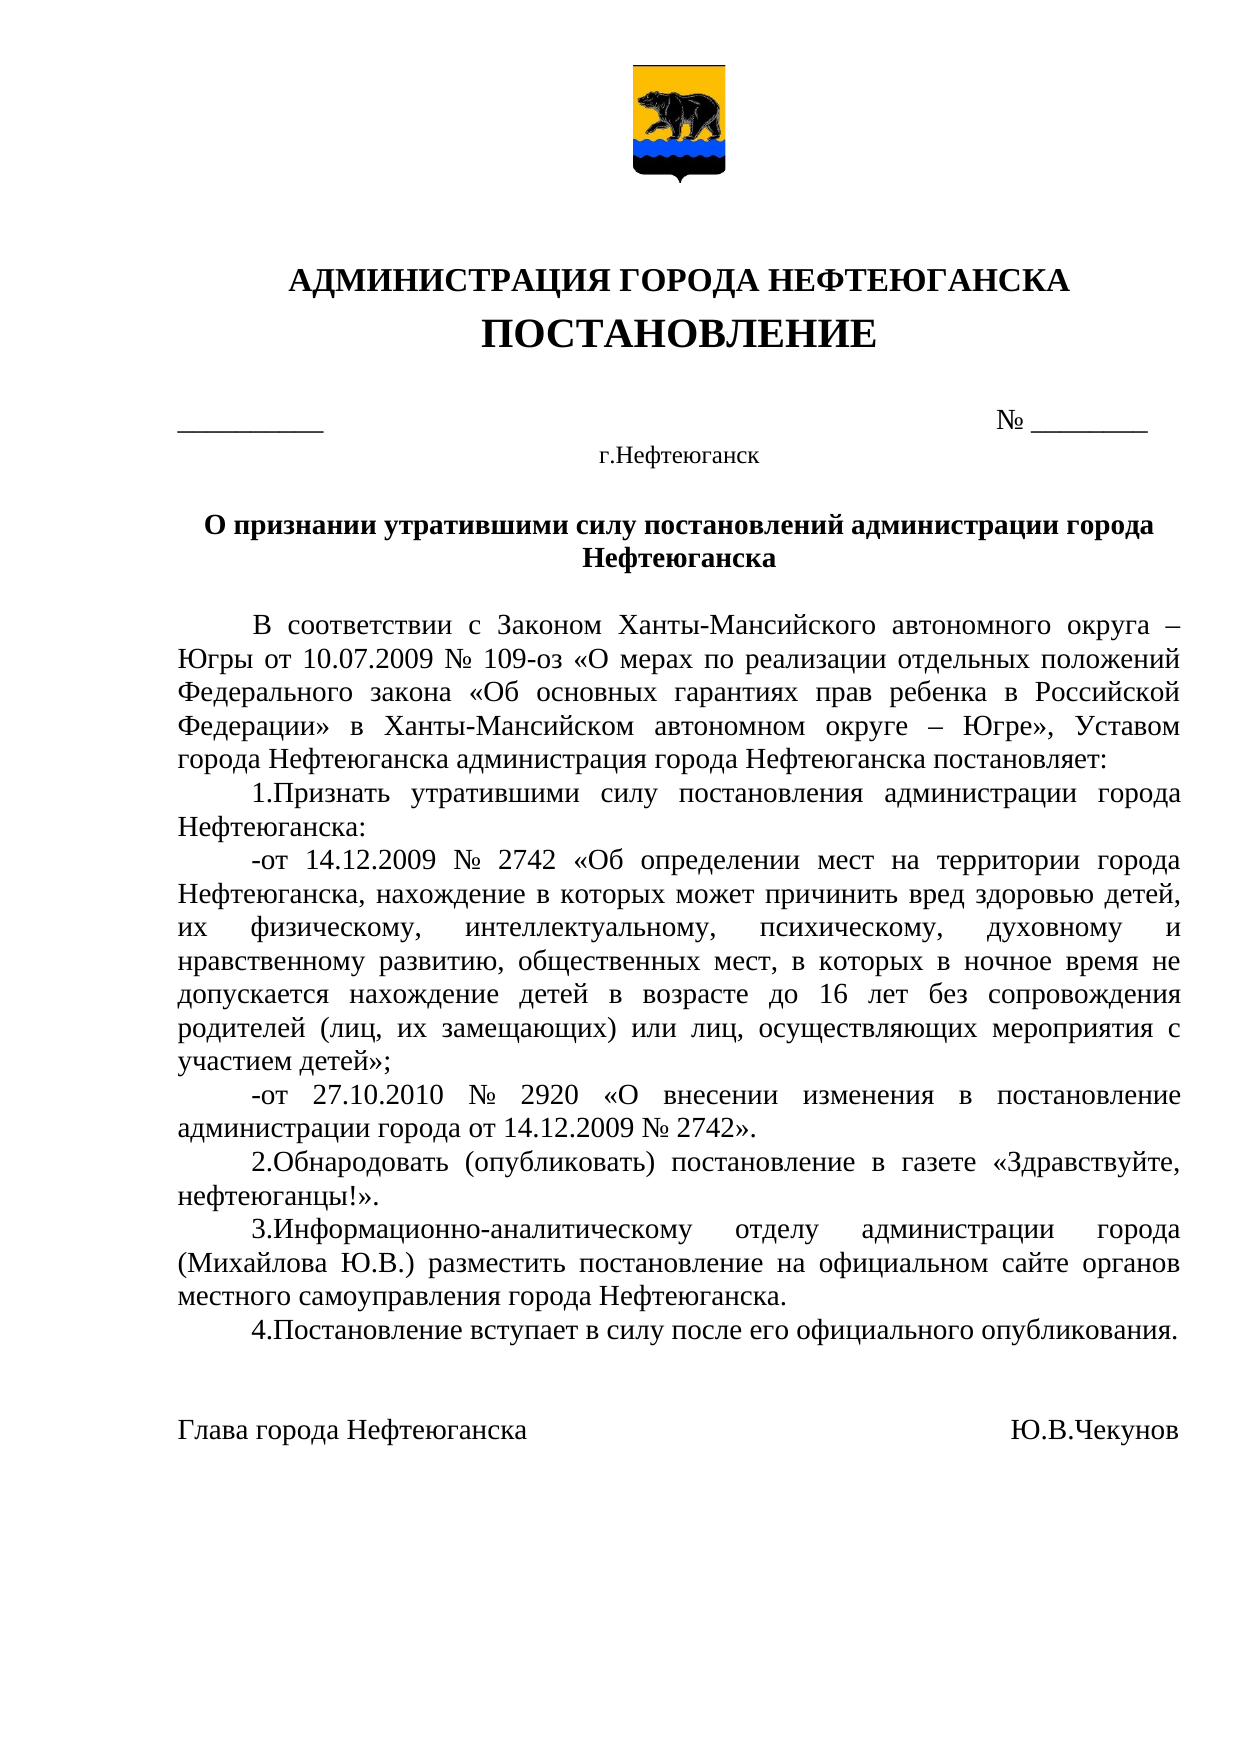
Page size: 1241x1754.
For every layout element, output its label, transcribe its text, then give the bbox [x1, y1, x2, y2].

text 1.Признать утратившими силу постановления администрации города Нефтеюганска: [177, 775, 1182, 842]
text Глава города Нефтеюганска Ю.В.Чекунов [177, 1412, 1181, 1446]
text г.Нефтеюганск [177, 440, 1181, 469]
text 4.Постановление вступает в силу после его официального опубликования. [177, 1312, 1181, 1345]
text 3.Информационно-аналитическому отделу администрации города (Михайлова Ю.В.) разместить постановление на официальном сайте органов местного самоуправления города Нефтеюганска. [177, 1211, 1181, 1312]
text В соответствии с Законом Ханты-Мансийского автономного округа – Югры от 10.07.2009 № 109-оз «О мерах по реализации отдельных положений Федерального закона «Об основных гарантиях прав ребенка в Российской Федерации» в Ханты-Мансийском автономном округе – Югре», Уставом города Нефтеюганска администрация города Нефтеюганска постановляет: [177, 607, 1181, 775]
text __________ № ________ [177, 402, 1181, 435]
picture [631, 65, 726, 181]
text ПОСТАНОВЛЕНИЕ [177, 308, 1181, 356]
text -от 27.10.2010 № 2920 «О внесении изменения в постановление администрации города от 14.12.2009 № 2742». [177, 1077, 1182, 1144]
text 2.Обнародовать (опубликовать) постановление в газете «Здравствуйте, нефтеюганцы!». [177, 1144, 1181, 1211]
text АДМИНИСТРАЦИЯ ГОРОДА НЕФТЕЮГАНСКА [177, 260, 1181, 299]
text -от 14.12.2009 № 2742 «Об определении мест на территории города Нефтеюганска, нахождение в которых может причинить вред здоровью детей, их физическому, интеллектуальному, психическому, духовному и нравственному развитию, общественных мест, в которых в ночное время не допускается нахождение детей в возрасте до 16 лет без сопровождения родителей (лиц, их замещающих) или лиц, осуществляющих мероприятия с участием детей»; [177, 842, 1182, 1077]
text О признании утратившими силу постановлений администрации города Нефтеюганска [177, 507, 1181, 574]
